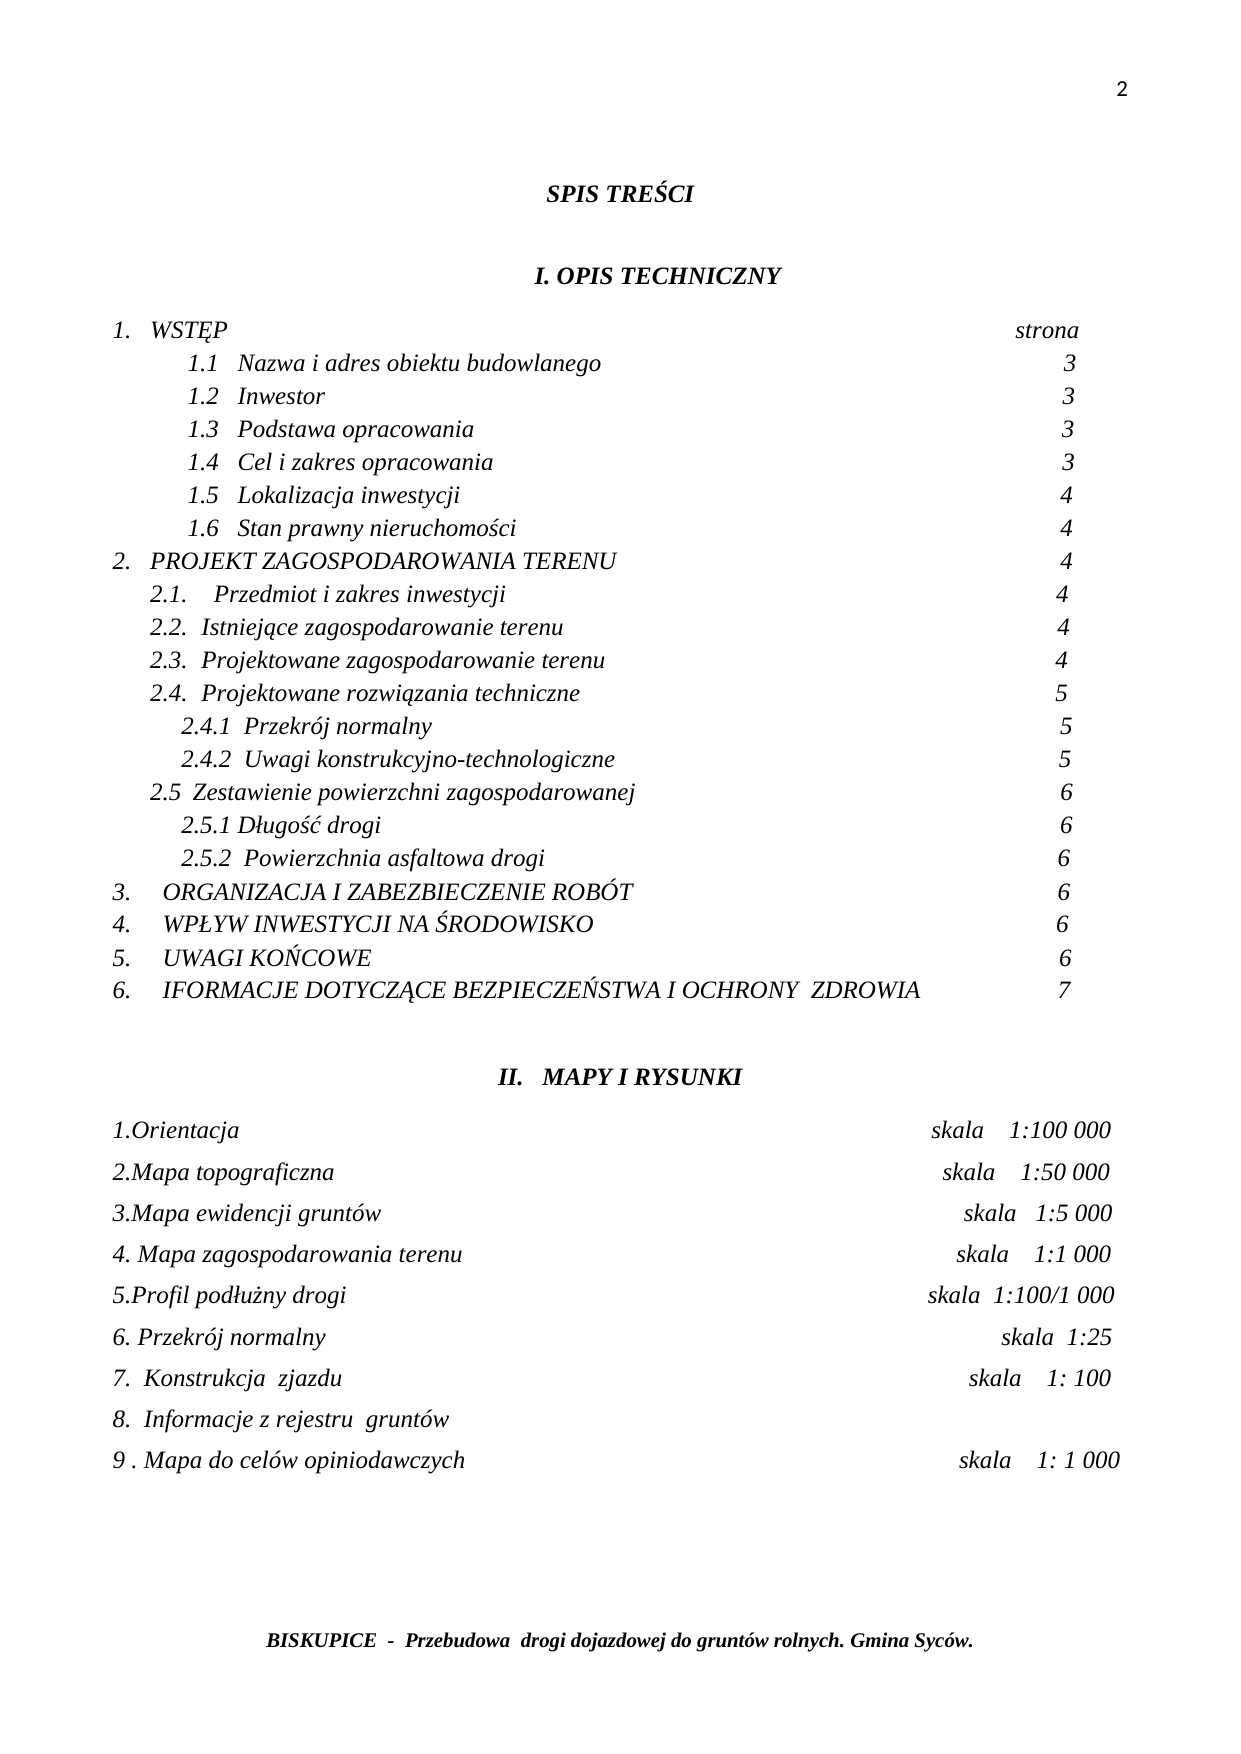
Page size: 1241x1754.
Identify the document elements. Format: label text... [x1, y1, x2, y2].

text 5.Profil podłużny drogi skala 1:100/1 000 [112, 1281, 1128, 1309]
list 1.6 Stan prawny nieruchomości 4 [187, 513, 1128, 542]
list Projektowane rozwiązania techniczne 5 [150, 678, 1128, 707]
list WSTĘP strona [112, 315, 1128, 344]
text 8. Informacje z rejestru gruntów [112, 1404, 1128, 1433]
list Istniejące zagospodarowanie terenu 4 [150, 612, 1128, 641]
list Inwestor 3 [187, 381, 1128, 410]
list UWAGI KOŃCOWE 6 [112, 943, 1128, 971]
text 4. Mapa zagospodarowania terenu skala 1:1 000 [112, 1239, 1128, 1268]
list Projektowane zagospodarowanie terenu 4 [150, 645, 1128, 674]
text 2.5.1 Długość drogi 6 [112, 811, 1128, 839]
list I. OPIS TECHNICZNY [187, 261, 1128, 290]
text II. MAPY I RYSUNKI [112, 1062, 1128, 1090]
list Podstawa opracowania 3 [187, 414, 1128, 443]
text 7. Konstrukcja zjazdu skala 1: 100 [112, 1363, 1128, 1392]
text 9 . Mapa do celów opiniodawczych skala 1: 1 000 [112, 1446, 1128, 1474]
list WPŁYW INWESTYCJI NA ŚRODOWISKO 6 [112, 909, 1128, 938]
text SPIS TREŚCI [112, 179, 1128, 207]
text 3.Mapa ewidencji gruntów skala 1:5 000 [112, 1198, 1128, 1227]
list 2.5 Zestawienie powierzchni zagospodarowanej 6 [112, 777, 1128, 806]
list Lokalizacja inwestycji 4 [187, 480, 1128, 509]
text 1.Orientacja skala 1:100 000 [112, 1116, 1128, 1144]
text 2.4.2 Uwagi konstrukcyjno-technologiczne 5 [112, 744, 1128, 773]
text 6. Przekrój normalny skala 1:25 [112, 1322, 1128, 1351]
list Przedmiot i zakres inwestycji 4 [150, 579, 1128, 608]
text 2.4.1 Przekrój normalny 5 [112, 711, 1128, 740]
text 2.5.2 Powierzchnia asfaltowa drogi 6 [112, 843, 1128, 872]
list Cel i zakres opracowania 3 [187, 447, 1128, 476]
list Nazwa i adres obiektu budowlanego 3 [187, 348, 1128, 377]
list ORGANIZACJA I ZABEZBIECZENIE ROBÓT 6 [112, 877, 1128, 905]
list PROJEKT ZAGOSPODAROWANIA TERENU 4 [112, 546, 1128, 575]
text 2.Mapa topograficzna skala 1:50 000 [112, 1157, 1128, 1186]
list IFORMACJE DOTYCZĄCE BEZPIECZEŃSTWA I OCHRONY ZDROWIA 7 [112, 976, 1128, 1004]
